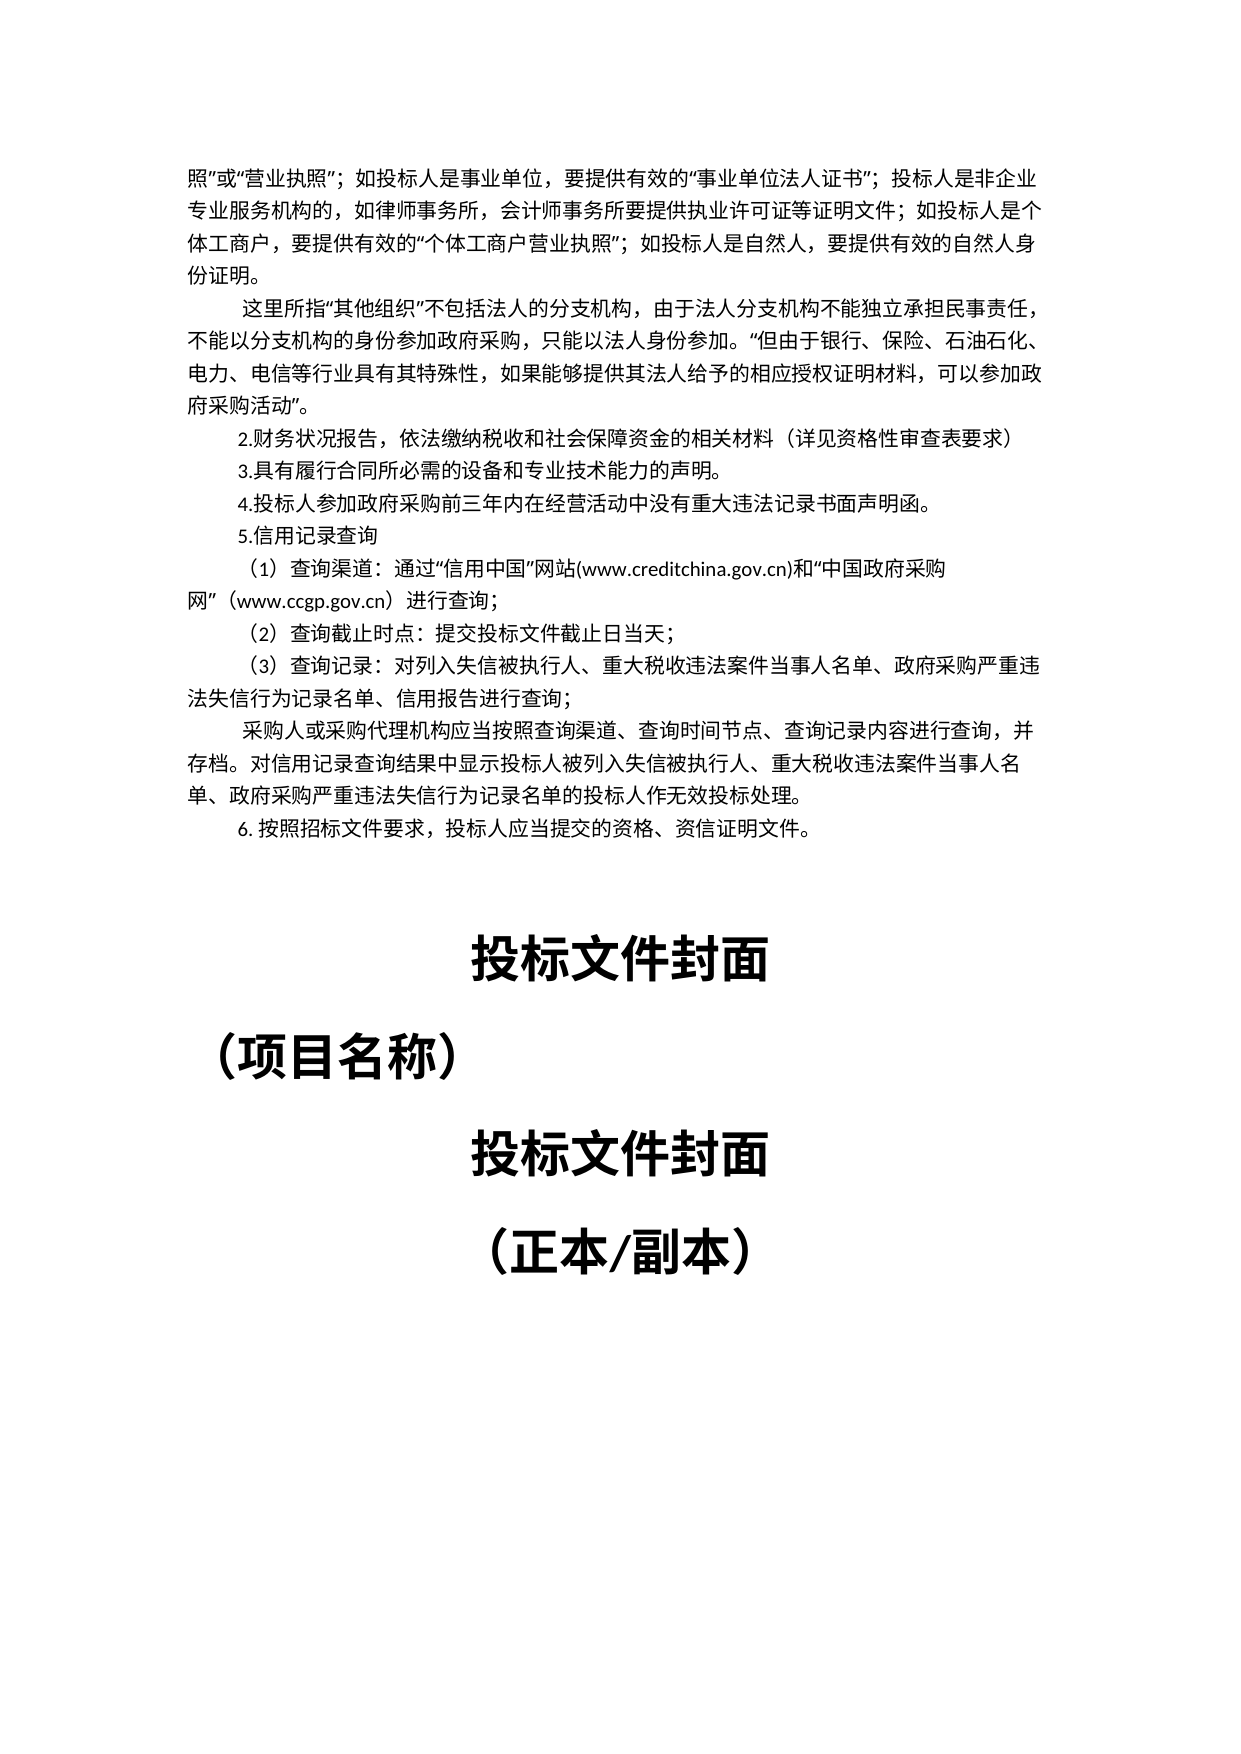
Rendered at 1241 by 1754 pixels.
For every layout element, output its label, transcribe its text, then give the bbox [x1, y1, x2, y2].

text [187, 162, 1053, 292]
text （正本/副本） [187, 1202, 1053, 1299]
text 采购人或采购代理机构应当按照查询渠道、查询时间节点、查询记录内容进行查询，并存档。对信用记录查询结果中显示投标人被列入失信被执行人、重大税收违法案件当事人名单、政府采购严重违法失信行为记录名单的投标人作无效投标处理。 [187, 714, 1053, 812]
text 投标文件封面 [187, 909, 1053, 1007]
text 投标文件封面 [187, 1104, 1053, 1202]
text （3）查询记录：对列入失信被执行人、重大税收违法案件当事人名单、政府采购严重违法失信行为记录名单、信用报告进行查询； [187, 649, 1053, 714]
text （2）查询截止时点：提交投标文件截止日当天； [187, 617, 1053, 649]
text 这里所指“其他组织”不包括法人的分支机构，由于法人分支机构不能独立承担民事责任，不能以分支机构的身份参加政府采购，只能以法人身份参加。“但由于银行、保险、石油石化、电力、电信等行业具有其特殊性，如果能够提供其法人给予的相应授权证明材料，可以参加政府采购活动”。 [187, 292, 1053, 422]
text 2.财务状况报告，依法缴纳税收和社会保障资金的相关材料（详见资格性审查表要求） [187, 422, 1053, 454]
text （项目名称） [187, 1007, 1053, 1104]
text 4.投标人参加政府采购前三年内在经营活动中没有重大违法记录书面声明函。 [187, 487, 1053, 519]
text （1）查询渠道：通过“信用中国”网站(www.creditchina.gov.cn)和“中国政府采购网”（www.ccgp.gov.cn）进行查询； [187, 552, 1053, 617]
text 3.具有履行合同所必需的设备和专业技术能力的声明。 [187, 454, 1053, 487]
text 5.信用记录查询 [187, 519, 1053, 552]
text 6. 按照招标文件要求，投标人应当提交的资格、资信证明文件。 [187, 812, 1053, 844]
